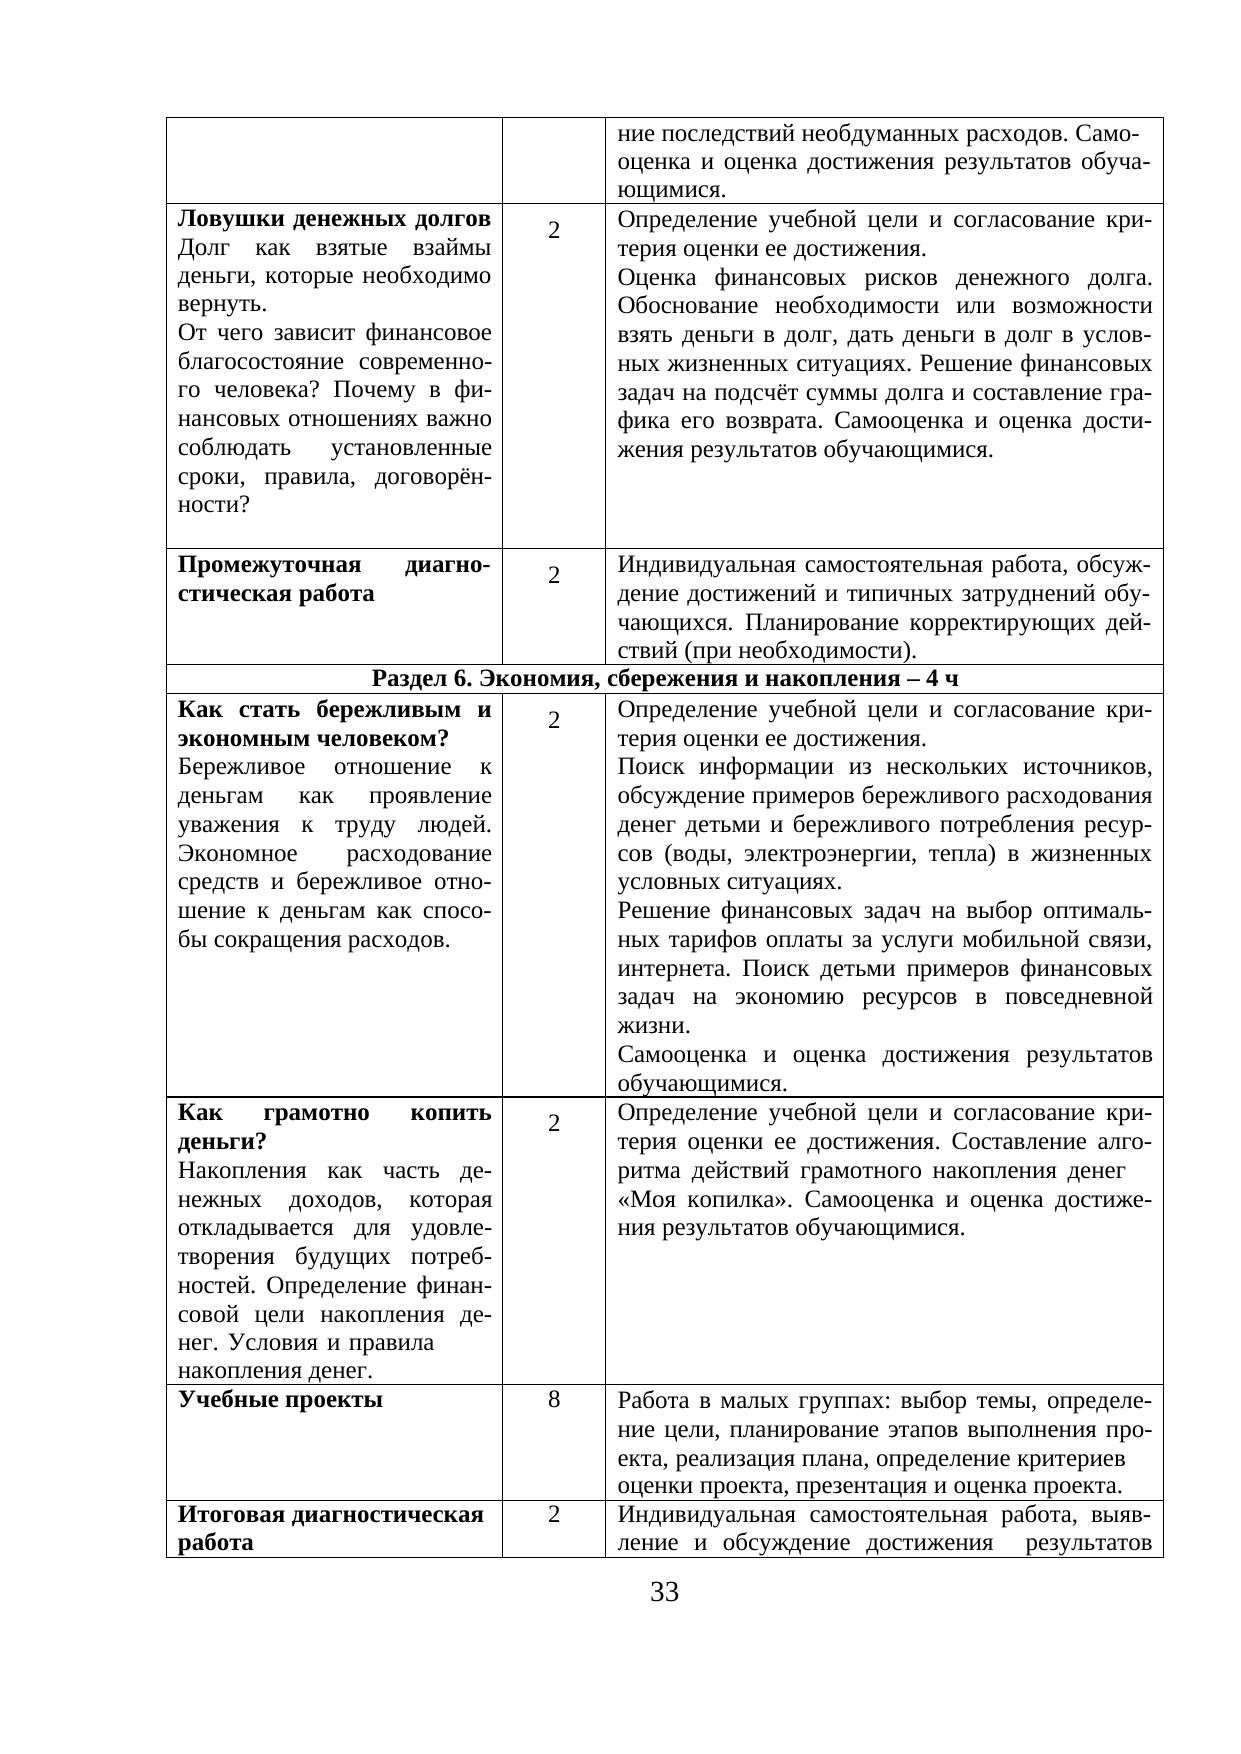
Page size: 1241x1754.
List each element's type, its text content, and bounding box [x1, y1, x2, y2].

table_cell Индивидуальная самостоятельная работа, обсуж- дение достижений и типичных затруднений обу- чающихся. Планирование корректирующих дей- ствий (при необходимости). [606, 549, 1163, 664]
table_header ние последствий необдуманных расходов. Само- оценка и оценка достижения результатов обуча- ющимися. [606, 118, 1163, 203]
table_cell Ловушки денежных долгов Долг как взятые взаймы деньги, которые необходимо вернуть. От чего зависит финансовое благосостояние современно- го человека? Почему в фи- нансовых отношениях важно соблюдать установленные сроки, правила, договорён- ности? [167, 204, 502, 548]
table_cell Работа в малых группах: выбор темы, определе- ние цели, планирование этапов выполнения про- екта, реализация плана, определение критериев оценки проекта, презентация и оценка проекта. [606, 1385, 1163, 1499]
table_cell Определение учебной цели и согласование кри- терия оценки ее достижения. Составление алго- ритма действий грамотного накопления денег «Моя копилка». Самооценка и оценка достиже- ния результатов обучающимися. [606, 1098, 1163, 1384]
table_header [503, 118, 605, 203]
table_cell 2 [503, 694, 605, 1096]
table_cell Как грамотно копить деньги? Накопления как часть де- нежных доходов, которая откладывается для удовле- творения будущих потреб- ностей. Определение финан- совой цели накопления де- нег. Условия и правила накопления денег. [167, 1098, 502, 1384]
table_cell 8 [503, 1385, 605, 1499]
table_cell Определение учебной цели и согласование кри- терия оценки ее достижения. Оценка финансовых рисков денежного долга. Обоснование необходимости или возможности взять деньги в долг, дать деньги в долг в услов- ных жизненных ситуациях. Решение финансовых задач на подсчёт суммы долга и составление гра- фика его возврата. Самооценка и оценка дости- жения результатов обучающимися. [606, 204, 1163, 548]
table_cell Раздел 6. Экономия, сбережения и накопления – 4 ч [167, 665, 1163, 693]
table_cell 2 [503, 1501, 605, 1557]
table_cell Определение учебной цели и согласование кри- терия оценки ее достижения. Поиск информации из нескольких источников, обсуждение примеров бережливого расходования денег детьми и бережливого потребления ресур- сов (воды, электроэнергии, тепла) в жизненных условных ситуациях. Решение финансовых задач на выбор оптималь- ных тарифов оплаты за услуги мобильной связи, интернета. Поиск детьми примеров финансовых задач на экономию ресурсов в повседневной жизни. Самооценка и оценка достижения результатов обучающимися. [606, 694, 1163, 1096]
table_cell Индивидуальная самостоятельная работа, выяв- ление и обсуждение достижения результатов [606, 1501, 1163, 1557]
table_cell 2 [503, 204, 605, 548]
table_cell Промежуточная диагно- стическая работа [167, 549, 502, 664]
table_cell 2 [503, 1098, 605, 1384]
table_cell 2 [503, 549, 605, 664]
table_cell Как стать бережливым и экономным человеком? Бережливое отношение к деньгам как проявление уважения к труду людей. Экономное расходование средств и бережливое отно- шение к деньгам как спосо- бы сокращения расходов. [167, 694, 502, 1096]
table_header [167, 118, 502, 203]
table_cell Итоговая диагностическая работа [167, 1501, 502, 1557]
table_cell Учебные проекты [167, 1385, 502, 1499]
